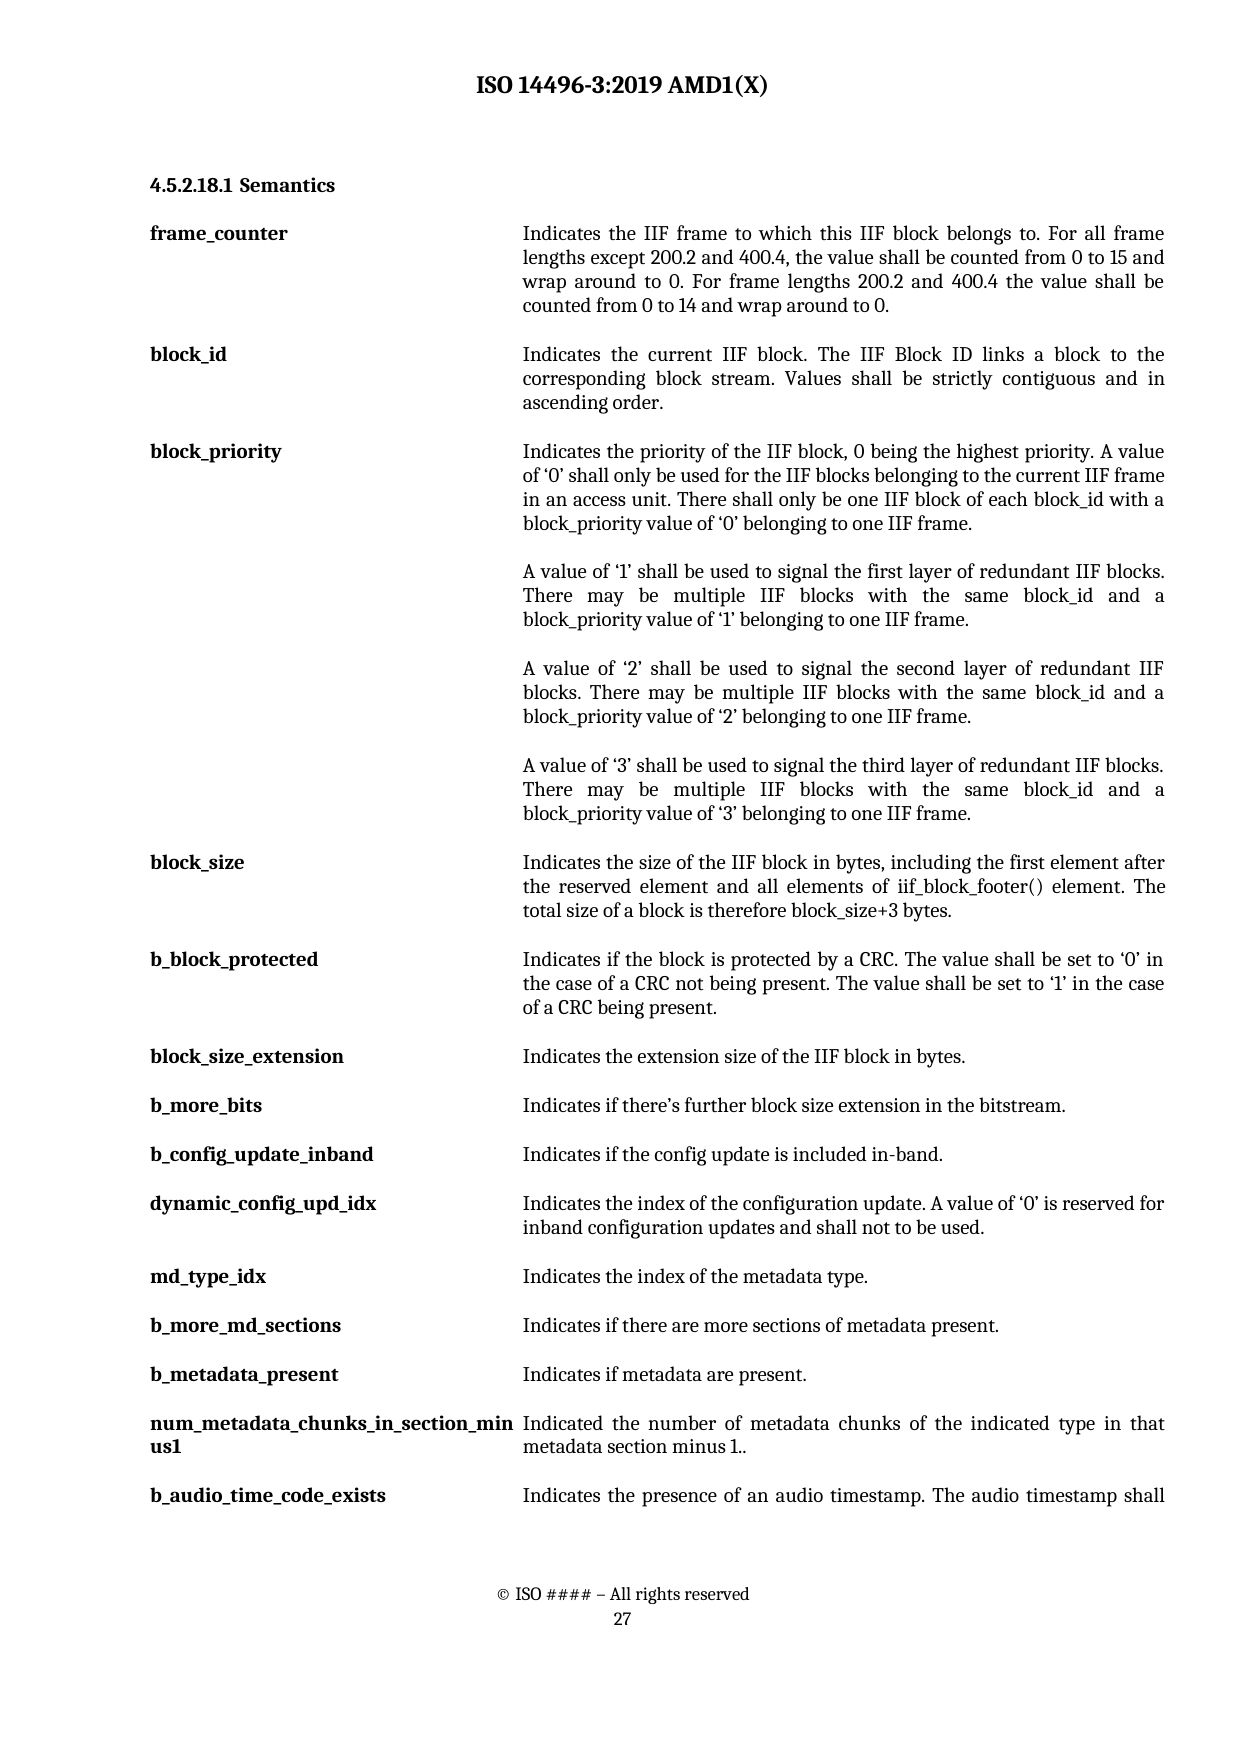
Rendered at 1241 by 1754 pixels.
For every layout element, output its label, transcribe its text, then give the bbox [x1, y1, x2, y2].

table_cell Indicated the number of metadata chunks of the indicated type in that metadata section minus 1.. [523, 1411, 1166, 1484]
table_cell b_more_bits [150, 1094, 523, 1142]
table_cell block_size [150, 851, 523, 948]
table_cell block_id [150, 343, 523, 439]
table_cell Indicates the size of the IIF block in bytes, including the first element after the reserved element and all elements of iif_block_footer() element. The total size of a block is therefore block_size+3 bytes. [523, 851, 1166, 948]
table_cell md_type_idx [150, 1264, 523, 1313]
table_cell b_config_update_inband [150, 1143, 523, 1191]
text 4.5.2.18.1 Semantics [150, 174, 1095, 198]
table_cell num_metadata_chunks_in_section_minus1 [150, 1411, 523, 1484]
table_cell Indicates the index of the configuration update. A value of ‘0’ is reserved for inband configuration updates and shall not to be used. [523, 1191, 1166, 1264]
table_cell b_audio_time_code_exists [150, 1484, 523, 1508]
table_cell Indicates if metadata are present. [523, 1362, 1166, 1411]
table_cell Indicates the extension size of the IIF block in bytes. [523, 1045, 1166, 1093]
table_header frame_counter [150, 222, 523, 342]
table_cell Indicates if the block is protected by a CRC. The value shall be set to ‘0’ in the case of a CRC not being present. The value shall be set to ‘1’ in the case of a CRC being present. [523, 948, 1166, 1044]
table_cell b_block_protected [150, 948, 523, 1044]
table_cell b_more_md_sections [150, 1313, 523, 1362]
table_cell b_metadata_present [150, 1362, 523, 1411]
table_cell Indicates if the config update is included in-band. [523, 1143, 1166, 1191]
table_cell Indicates the current IIF block. The IIF Block ID links a block to the corresponding block stream. Values shall be strictly contiguous and in ascending order. [523, 343, 1166, 439]
table_cell Indicates the priority of the IIF block, 0 being the highest priority. A value of ‘0’ shall only be used for the IIF blocks belonging to the current IIF frame in an access unit. There shall only be one IIF block of each block_id with a block_priority value of ‘0’ belonging to one IIF frame. A value of ‘1’ shall be used to signal the first layer of redundant IIF blocks. There may be multiple IIF blocks with the same block_id and a block_priority value of ‘1’ belonging to one IIF frame. A value of ‘2’ shall be used to signal the second layer of redundant IIF blocks. There may be multiple IIF blocks with the same block_id and a block_priority value of ‘2’ belonging to one IIF frame. A value of ‘3’ shall be used to signal the third layer of redundant IIF blocks. There may be multiple IIF blocks with the same block_id and a block_priority value of ‘3’ belonging to one IIF frame. [523, 439, 1166, 851]
table_header Indicates the IIF frame to which this IIF block belongs to. For all frame lengths except 200.2 and 400.4, the value shall be counted from 0 to 15 and wrap around to 0. For frame lengths 200.2 and 400.4 the value shall be counted from 0 to 14 and wrap around to 0. [523, 222, 1166, 342]
table_cell block_size_extension [150, 1045, 523, 1093]
table_cell block_priority [150, 439, 523, 851]
table_cell dynamic_config_upd_idx [150, 1191, 523, 1264]
table_cell Indicates if there are more sections of metadata present. [523, 1313, 1166, 1362]
table_cell Indicates the index of the metadata type. [523, 1264, 1166, 1313]
table_cell Indicates if there’s further block size extension in the bitstream. [523, 1094, 1166, 1142]
